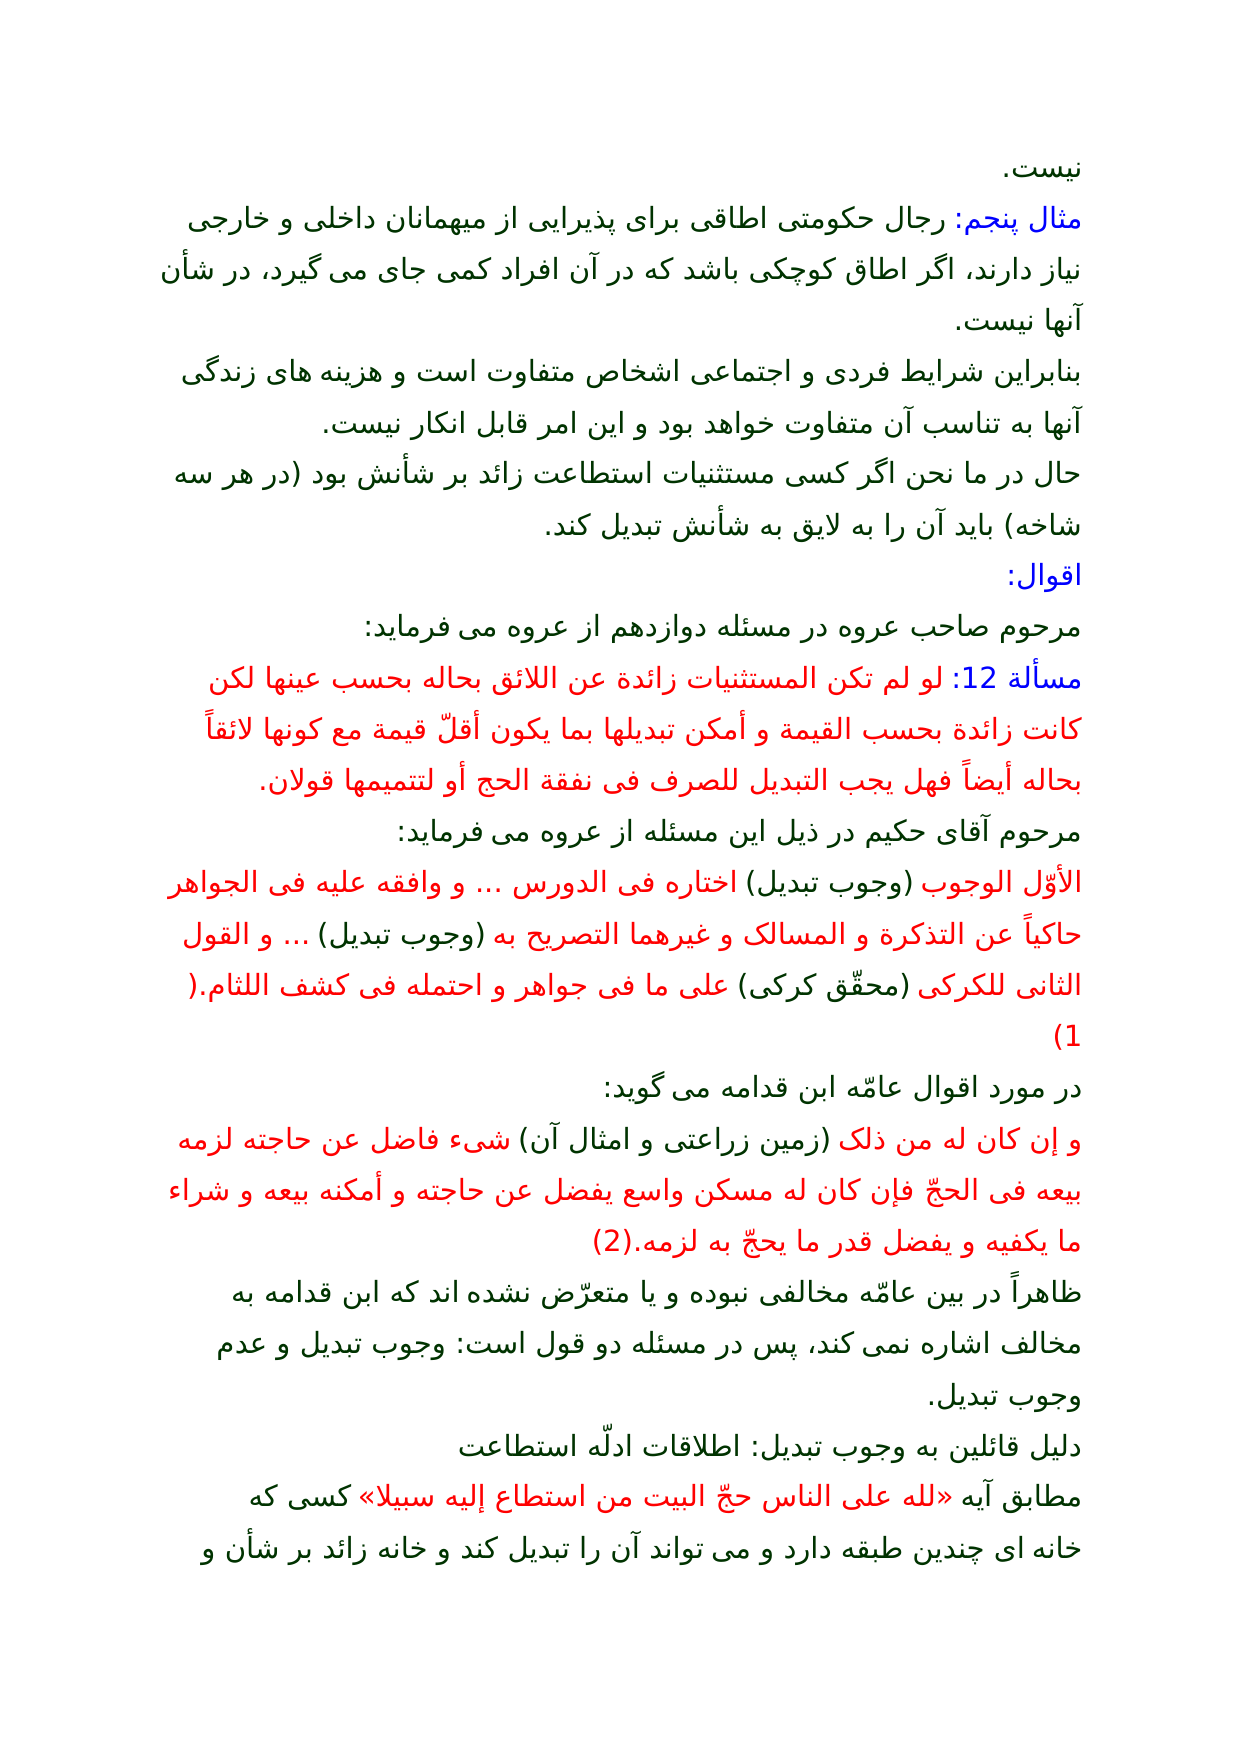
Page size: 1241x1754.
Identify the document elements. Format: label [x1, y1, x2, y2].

text [158, 150, 1082, 1566]
